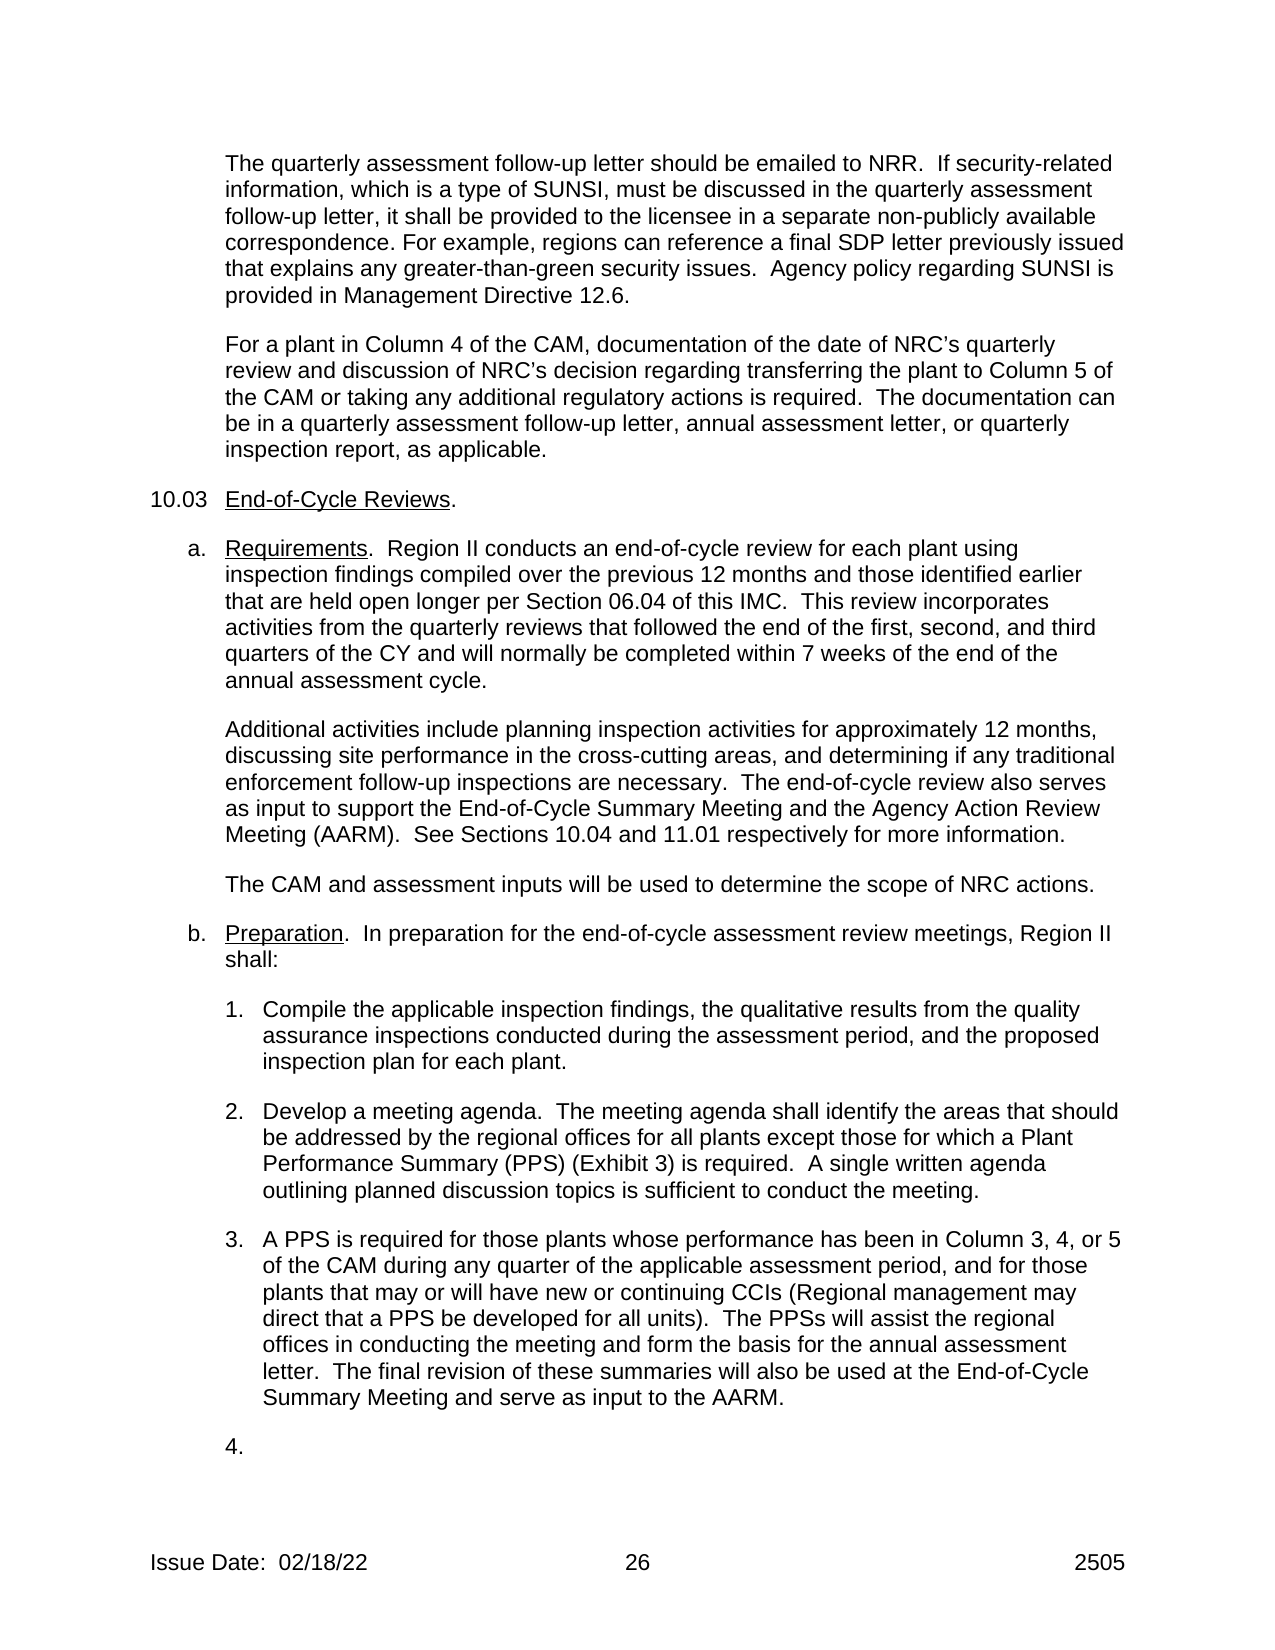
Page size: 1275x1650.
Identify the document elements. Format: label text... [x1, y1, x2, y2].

list Compile the applicable inspection findings, the qualitative results from the quality assurance inspections conducted during the assessment period, and the proposed inspection plan for each plant. [225, 996, 1125, 1075]
list Preparation. In preparation for the end-of-cycle assessment review meetings, Region II shall: [187, 920, 1125, 973]
text For a plant in Column 4 of the CAM, documentation of the date of NRC’s quarterly review and discussion of NRC’s decision regarding transferring the plant to Column 5 of the CAM or taking any additional regulatory actions is required. The documentation can be in a quarterly assessment follow-up letter, annual assessment letter, or quarterly inspection report, as applicable. [225, 331, 1125, 463]
text Additional activities include planning inspection activities for approximately 12 months, discussing site performance in the cross-cutting areas, and determining if any traditional enforcement follow-up inspections are necessary. The end-of-cycle review also serves as input to support the End-of-Cycle Summary Meeting and the Agency Action Review Meeting (AARM). See Sections 10.04 and 11.01 respectively for more information. [225, 716, 1125, 848]
list Requirements. Region II conducts an end-of-cycle review for each plant using inspection findings compiled over the previous 12 months and those identified earlier that are held open longer per Section 06.04 of this IMC. This review incorporates activities from the quarterly reviews that followed the end of the first, second, and third quarters of the CY and will normally be completed within 7 weeks of the end of the annual assessment cycle. [187, 535, 1125, 693]
list Develop a meeting agenda. The meeting agenda shall identify the areas that should be addressed by the regional offices for all plants except those for which a Plant Performance Summary (PPS) (Exhibit 3) is required. A single written agenda outlining planned discussion topics is sufficient to conduct the meeting. [225, 1098, 1125, 1203]
text The CAM and assessment inputs will be used to determine the scope of NRC actions. [225, 871, 1125, 897]
text The quarterly assessment follow-up letter should be emailed to NRR. If security-related information, which is a type of SUNSI, must be discussed in the quarterly assessment follow-up letter, it shall be provided to the licensee in a separate non-publicly available correspondence. For example, regions can reference a final SDP letter previously issued that explains any greater-than-green security issues. Agency policy regarding SUNSI is provided in Management Directive 12.6. [225, 150, 1125, 308]
subtitle 10.03 End-of-Cycle Reviews. [150, 486, 1125, 512]
list A PPS is required for those plants whose performance has been in Column 3, 4, or 5 of the CAM during any quarter of the applicable assessment period, and for those plants that may or will have new or continuing CCIs (Regional management may direct that a PPS be developed for all units). The PPSs will assist the regional offices in conducting the meeting and form the basis for the annual assessment letter. The final revision of these summaries will also be used at the End-of-Cycle Summary Meeting and serve as input to the AARM. [225, 1226, 1125, 1410]
